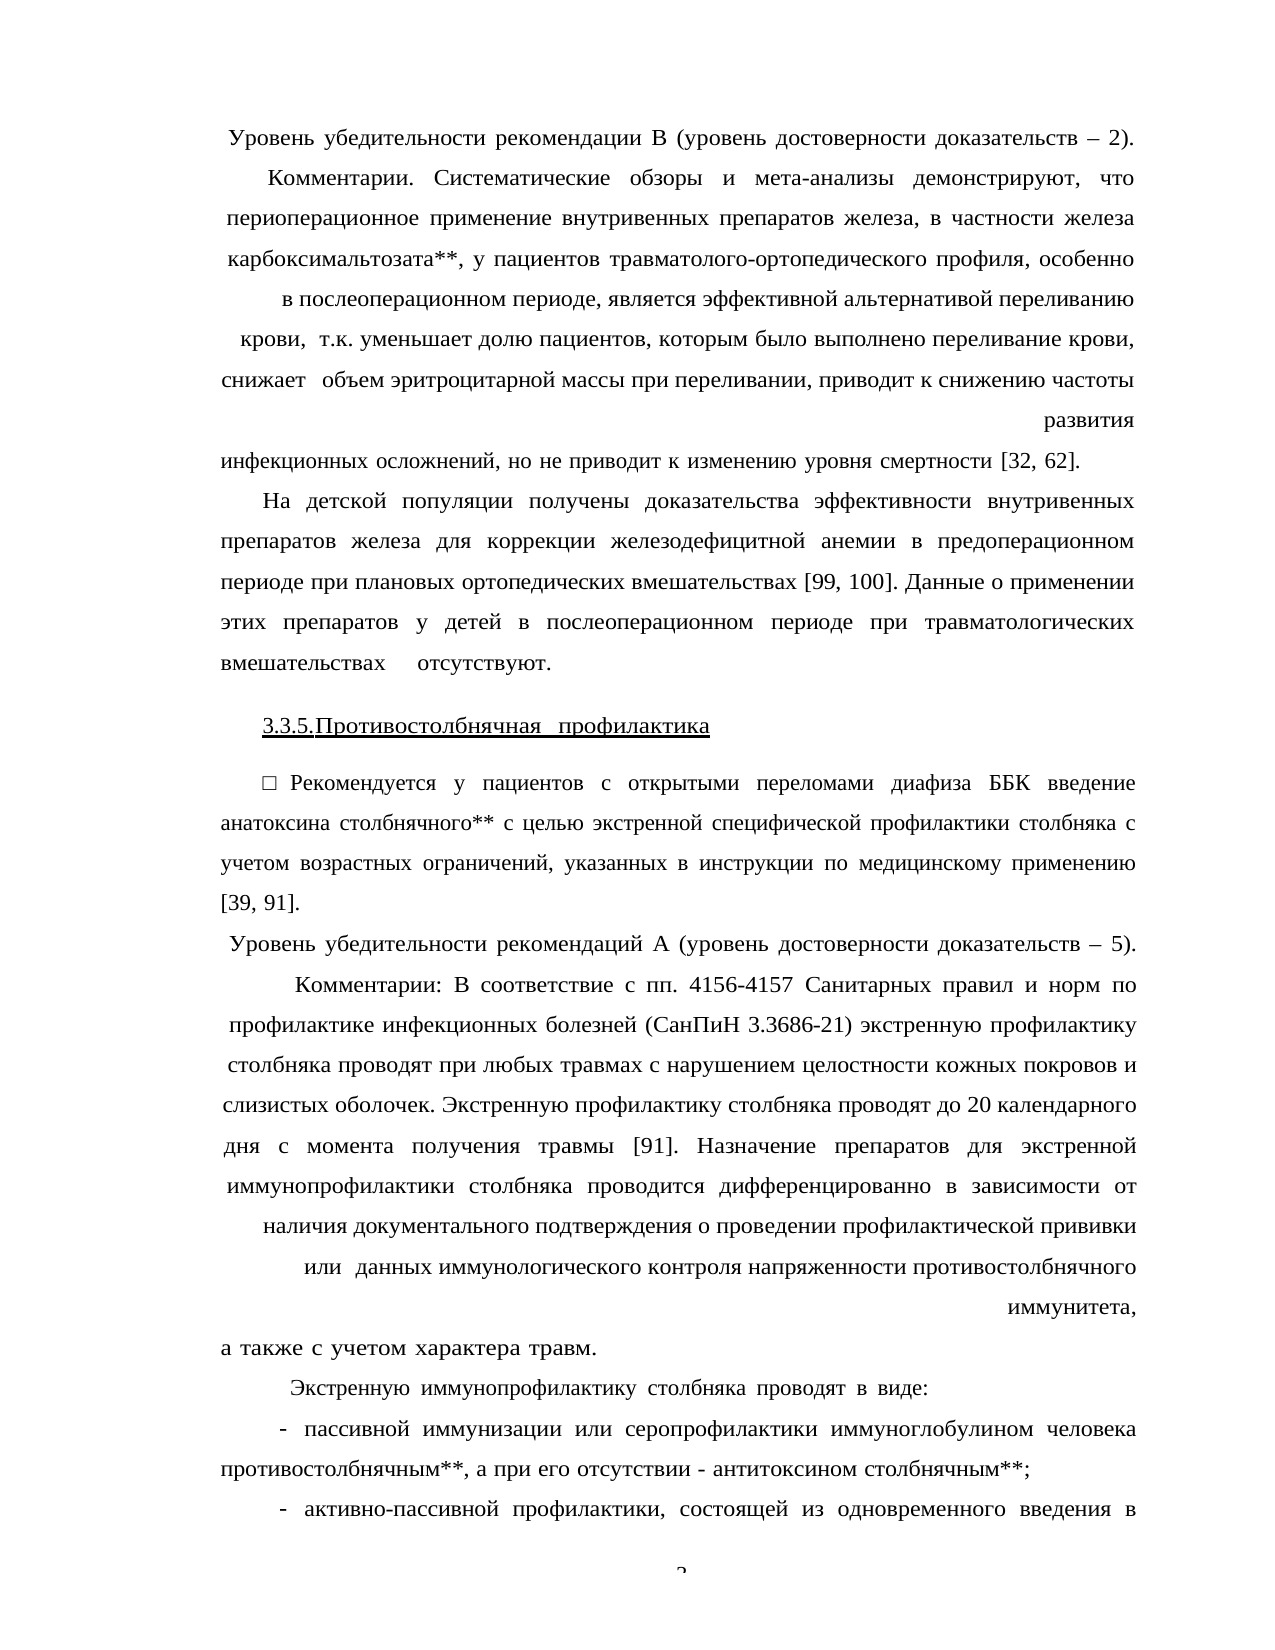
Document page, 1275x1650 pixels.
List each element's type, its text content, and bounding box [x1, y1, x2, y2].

list пассивной иммунизации или серопрофилактики иммуноглобулином человека противостолбнячным**, а при его отсутствии - антитоксином столбнячным**; [220, 1415, 1136, 1481]
text Уровень убедительности рекомендаций А (уровень достоверности доказательств – 5). Комментарии: В соответствие с пп. 4156-4157 Санитарных правил и норм по профилактике инфекционных болезней (СанПиН 3.3686-21) экстренную профилактику столбняка проводят при любых травмах с нарушением целостности кожных покровов и слизистых оболочек. Экстренную профилактику столбняка проводят до 20 календарного дня с момента получения травмы [91]. Назначение препаратов для экстренной иммунопрофилактики столбняка проводится дифференцированно в зависимости от наличия документального подтверждения о проведении профилактической прививки или данных иммунологического контроля напряженности противостолбнячного иммунитета, [220, 930, 1137, 1319]
text Уровень убедительности рекомендации В (уровень достоверности доказательств – 2). Комментарии. Систематические обзоры и мета-анализы демонстрируют, что периоперационное применение внутривенных препаратов железа, в частности железа карбоксимальтозата**, у пациентов травматолого-ортопедического профиля, особенно в послеоперационном периоде, является эффективной альтернативой переливанию крови, т.к. уменьшает долю пациентов, которым было выполнено переливание крови, снижает объем эритроцитарной массы при переливании, приводит к снижению частоты развития [220, 124, 1134, 432]
list Противостолбнячная профилактика [262, 713, 1148, 739]
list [220, 1495, 1136, 1523]
text инфекционных осложнений, но не приводит к изменению уровня смертности [32, 62]. [220, 447, 1148, 473]
text На детской популяции получены доказательства эффективности внутривенных препаратов железа для коррекции железодефицитной анемии в предоперационном периоде при плановых ортопедических вмешательствах [99, 100]. Данные о применении этих препаратов у детей в послеоперационном периоде при травматологических вмешательствах отсутствуют. [220, 487, 1135, 675]
text Экстренную иммунопрофилактику столбняка проводят в виде: [290, 1374, 1148, 1401]
text а также с учетом характера травм. [220, 1334, 1148, 1361]
list Рекомендуется у пациентов с открытыми переломами диафиза ББК введение анатоксина столбнячного** с целью экстренной специфической профилактики столбняка с учетом возрастных ограничений, указанных в инструкции по медицинскому применению [39, 91]. [220, 768, 1136, 916]
